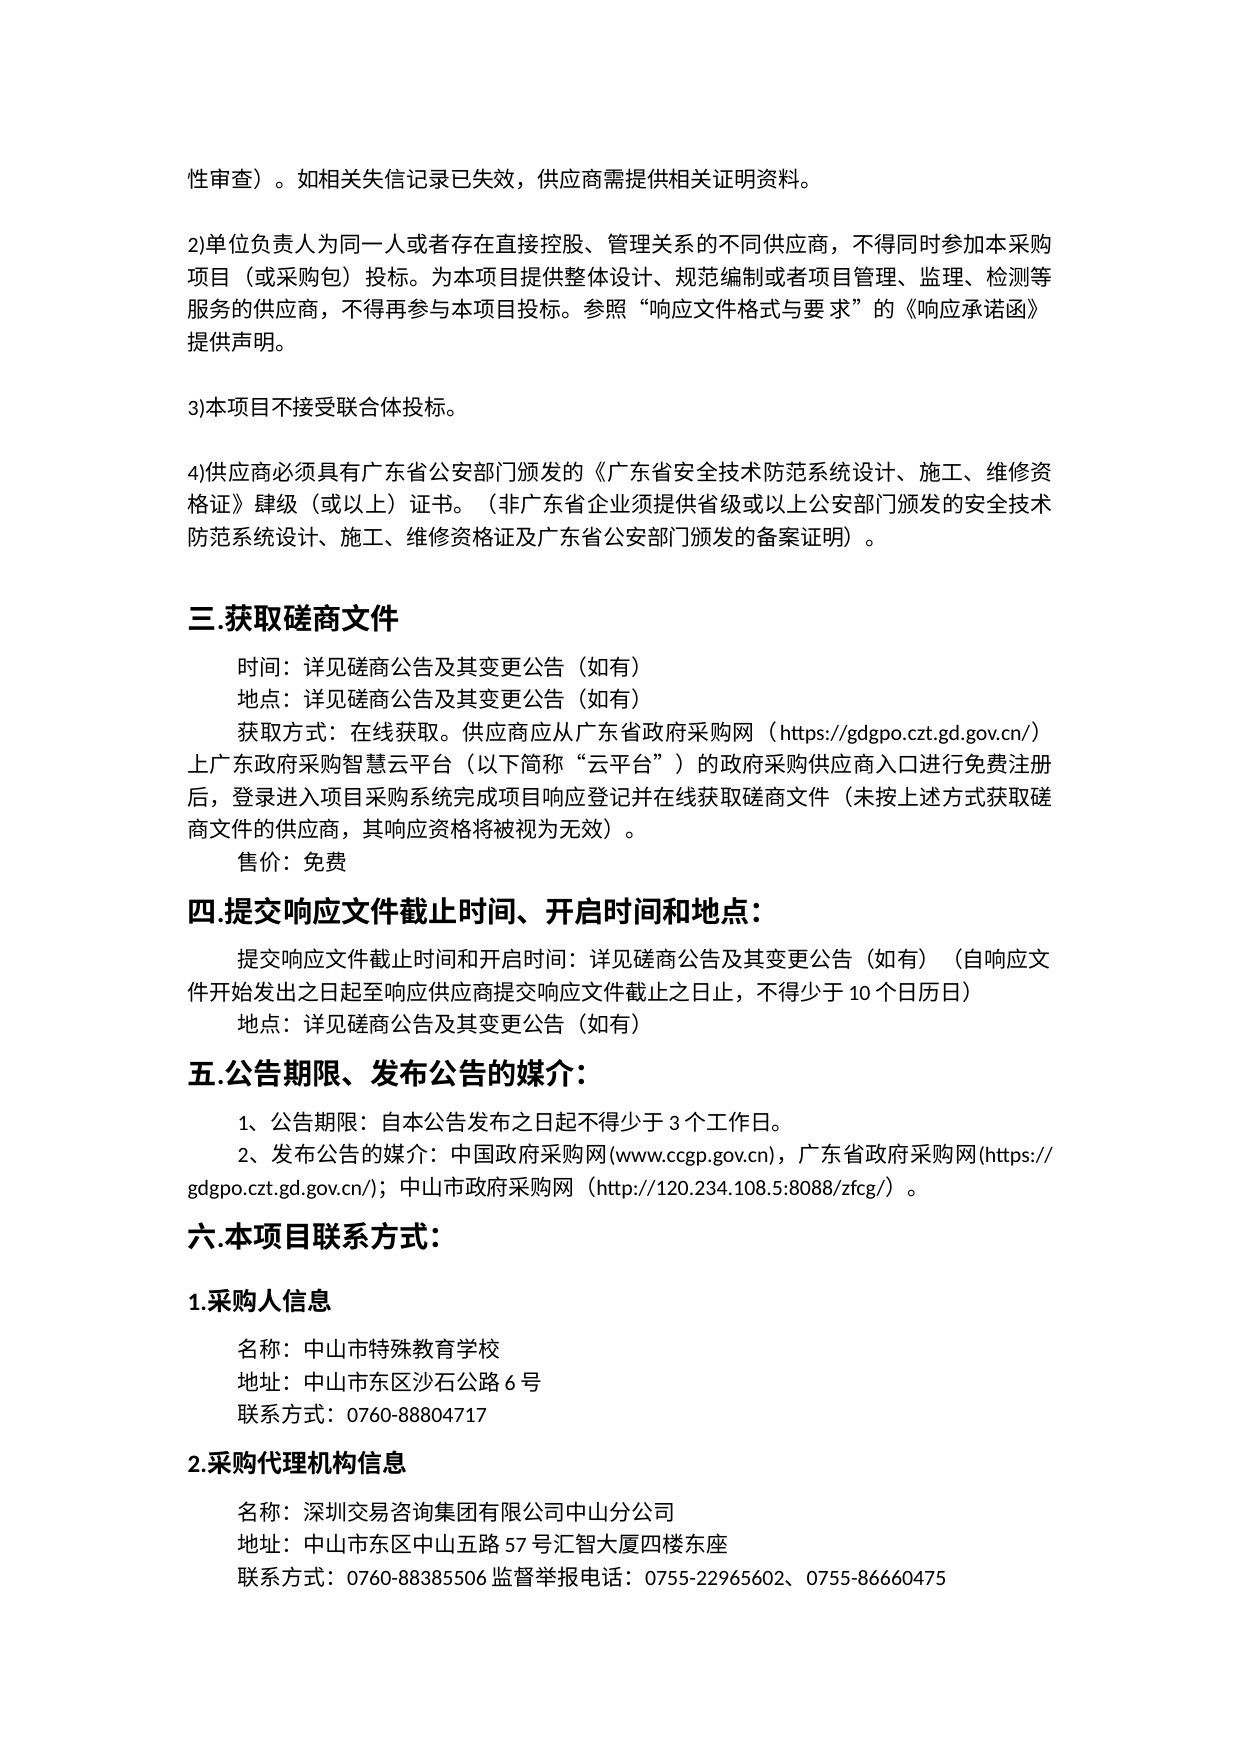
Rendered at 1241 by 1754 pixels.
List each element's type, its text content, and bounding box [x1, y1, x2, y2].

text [187, 162, 1053, 194]
text 售价：免费 [187, 844, 1053, 877]
text 获取方式：在线获取。供应商应从广东省政府采购网（https://gdgpo.czt.gd.gov.cn/）上广东政府采购智慧云平台（以下简称“云平台”）的政府采购供应商入口进行免费注册后，登录进入项目采购系统完成项目响应登记并在线获取磋商文件（未按上述方式获取磋商文件的供应商，其响应资格将被视为无效）。 [187, 714, 1053, 844]
text 五.公告期限、发布公告的媒介： [187, 1039, 1053, 1104]
text 四.提交响应文件截止时间、开启时间和地点： [187, 877, 1053, 942]
text 地址：中山市东区沙石公路6号 [187, 1364, 1053, 1397]
text 2、发布公告的媒介：中国政府采购网(www.ccgp.gov.cn)，广东省政府采购网(https://gdgpo.czt.gd.gov.cn/)；中山市政府采购网（http://120.234.108.5:8088/zfcg/）。 [187, 1137, 1053, 1202]
text 三.获取磋商文件 [187, 584, 1053, 649]
text 六.本项目联系方式： [187, 1202, 1053, 1267]
text 3)本项目不接受联合体投标。 [187, 389, 1053, 422]
text 提交响应文件截止时间和开启时间：详见磋商公告及其变更公告（如有）（自响应文件开始发出之日起至响应供应商提交响应文件截止之日止，不得少于10个日历日） [187, 942, 1053, 1007]
text 名称：中山市特殊教育学校 [187, 1332, 1053, 1364]
text 地点：详见磋商公告及其变更公告（如有） [187, 1007, 1053, 1039]
text 联系方式：0760-88385506 监督举报电话：0755-22965602、0755-86660475 [187, 1559, 1053, 1592]
text 时间：详见磋商公告及其变更公告（如有） [187, 649, 1053, 682]
text 地址：中山市东区中山五路57号汇智大厦四楼东座 [187, 1527, 1053, 1559]
text 名称：深圳交易咨询集团有限公司中山分公司 [187, 1494, 1053, 1527]
text 地点：详见磋商公告及其变更公告（如有） [187, 682, 1053, 714]
text 4)供应商必须具有广东省公安部门颁发的《广东省安全技术防范系统设计、施工、维修资格证》肆级（或以上）证书。（非广东省企业须提供省级或以上公安部门颁发的安全技术防范系统设计、施工、维修资格证及广东省公安部门颁发的备案证明）。 [187, 454, 1053, 552]
text 2.采购代理机构信息 [187, 1429, 1053, 1494]
text 2)单位负责人为同一人或者存在直接控股、管理关系的不同供应商，不得同时参加本采购项目（或采购包）投标。为本项目提供整体设计、规范编制或者项目管理、监理、检测等服务的供应商，不得再参与本项目投标。参照“响应文件格式与要 求”的《响应承诺函》提供声明。 [187, 227, 1053, 357]
text 1.采购人信息 [187, 1267, 1053, 1332]
text 联系方式：0760-88804717 [187, 1397, 1053, 1429]
text 1、公告期限：自本公告发布之日起不得少于3个工作日。 [187, 1104, 1053, 1137]
